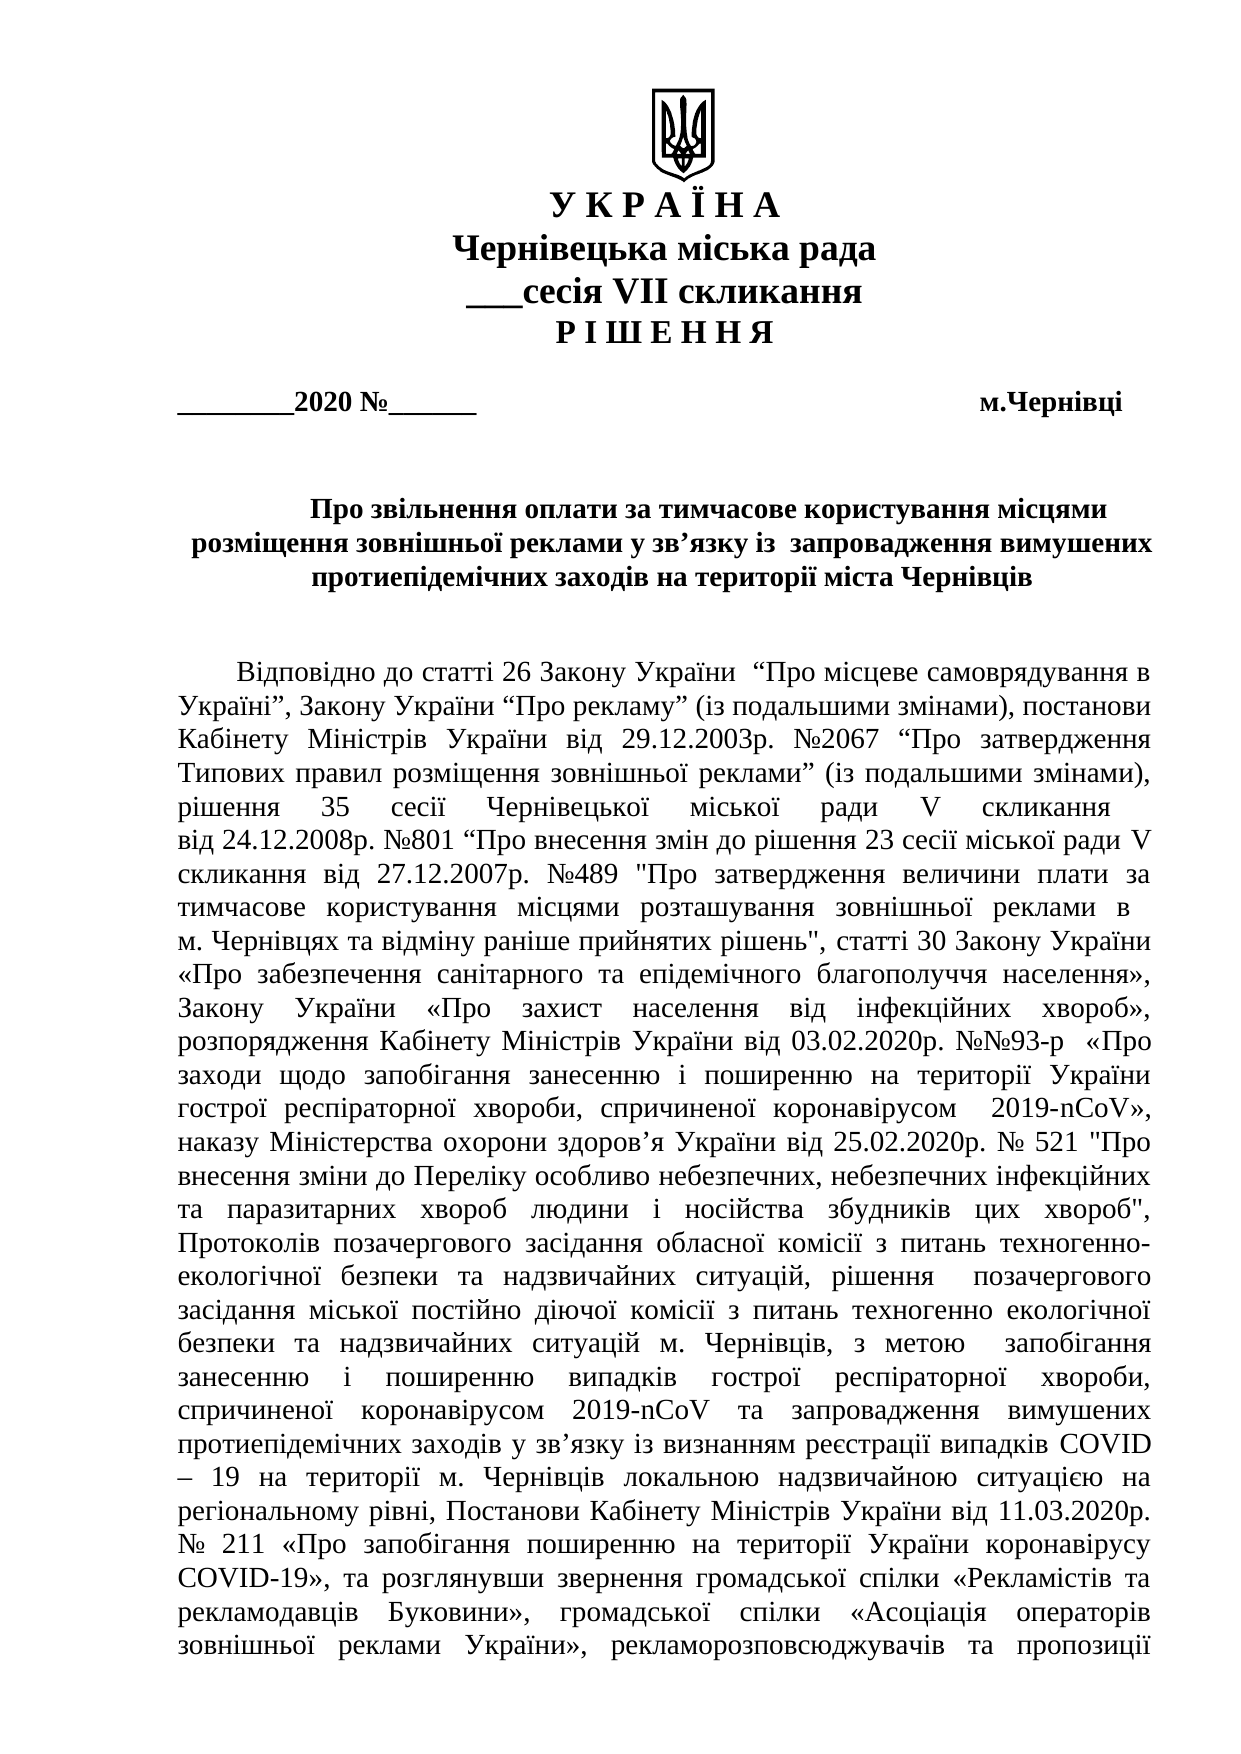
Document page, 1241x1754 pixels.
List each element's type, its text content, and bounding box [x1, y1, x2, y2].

text Чернівецька міська рада [177, 226, 1152, 269]
subtitle У К Р А Ї Н А [177, 182, 1152, 226]
subtitle Р І Ш Е Н Н Я [177, 312, 1152, 350]
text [177, 1560, 1152, 1661]
text ___сесія VІІ скликання [177, 269, 1152, 312]
table_header Про звільнення оплати за тимчасове користування місцями розміщення зовнішньої реклами у зв’язку із запровадження вимушених протиепідемічних заходів на території міста Чернівців [177, 434, 1167, 626]
text ________2020 №______ м.Чернівці [177, 384, 1152, 417]
